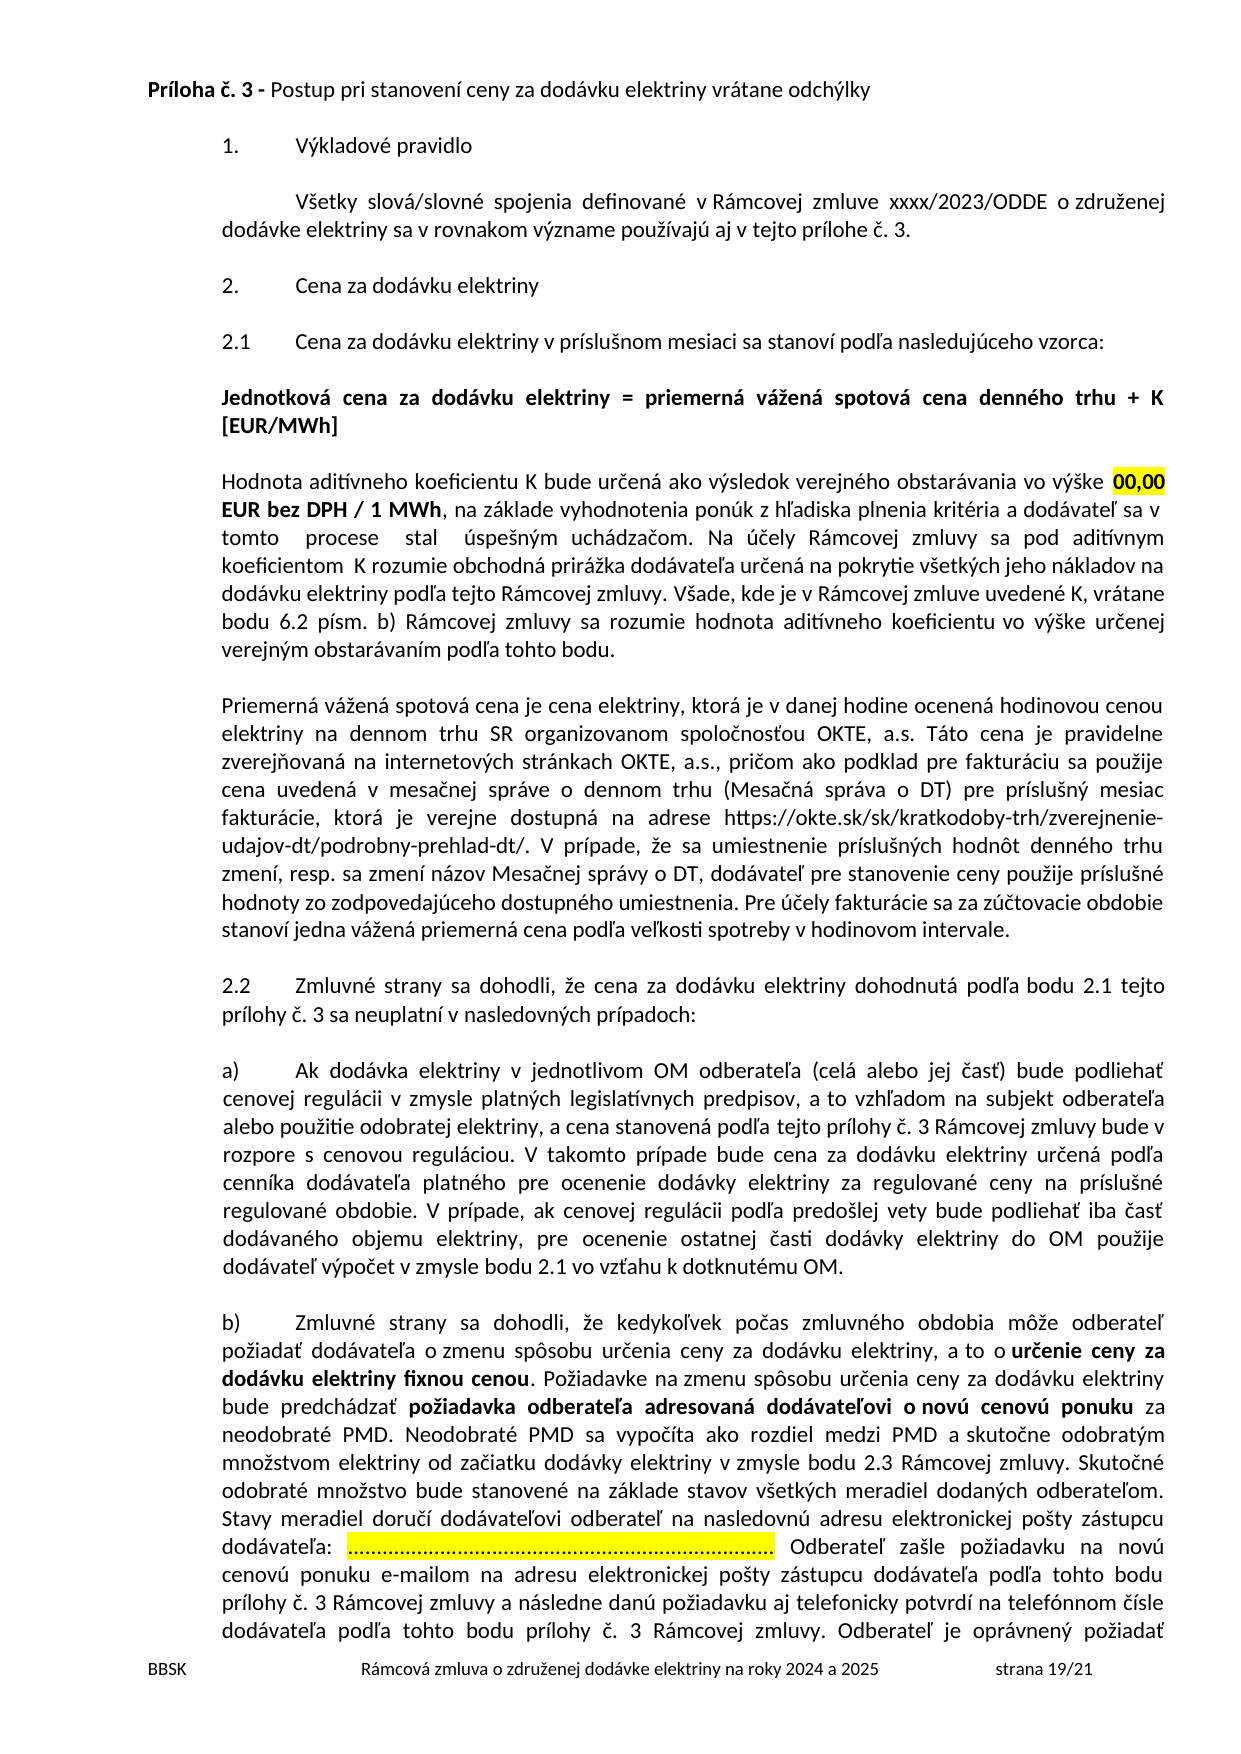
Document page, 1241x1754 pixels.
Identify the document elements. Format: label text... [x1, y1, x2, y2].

text 2.2 Zmluvné strany sa dohodli, že cena za dodávku elektriny dohodnutá podľa bodu 2.1 tejto prílohy č. 3 sa neuplatní v nasledovných prípadoch: [222, 972, 1165, 1028]
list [222, 1308, 1165, 1644]
text Jednotková cena za dodávku elektriny = priemerná vážená spotová cena denného trhu + K [EUR/MWh] [221, 383, 1165, 439]
text 2.1 Cena za dodávku elektriny v príslušnom mesiaci sa stanoví podľa nasledujúceho vzorca: [148, 327, 1165, 355]
list Ak dodávka elektriny v jednotlivom OM odberateľa (celá alebo jej časť) bude podliehať cenovej regulácii v zmysle platných legislatívnych predpisov, a to vzhľadom na subjekt odberateľa alebo použitie odobratej elektriny, a cena stanovená podľa tejto prílohy č. 3 Rámcovej zmluvy bude v rozpore s cenovou reguláciou. V takomto prípade bude cena za dodávku elektriny určená podľa cenníka dodávateľa platného pre ocenenie dodávky elektriny za regulované ceny na príslušné regulované obdobie. V prípade, ak cenovej regulácii podľa predošlej vety bude podliehať iba časť dodávaného objemu elektriny, pre ocenenie ostatnej časti dodávky elektriny do OM použije dodávateľ výpočet v zmysle bodu 2.1 vo vzťahu k dotknutému OM. [222, 1056, 1165, 1280]
list Cena za dodávku elektriny [222, 271, 1165, 299]
list Všetky slová/slovné spojenia definované v Rámcovej zmluve xxxx/2023/ODDE o združenej dodávke elektriny sa v rovnakom význame používajú aj v tejto prílohe č. 3. [222, 187, 1165, 243]
text Priemerná vážená spotová cena je cena elektriny, ktorá je v danej hodine ocenená hodinovou cenou elektriny na dennom trhu SR organizovanom spoločnosťou OKTE, a.s. Táto cena je pravidelne zverejňovaná na internetových stránkach OKTE, a.s., pričom ako podklad pre fakturáciu sa použije cena uvedená v mesačnej správe o dennom trhu (Mesačná správa o DT) pre príslušný mesiac fakturácie, ktorá je verejne dostupná na adrese https://okte.sk/sk/kratkodoby-trh/zverejnenie-udajov-dt/podrobny-prehlad-dt/. V prípade, že sa umiestnenie príslušných hodnôt denného trhu zmení, resp. sa zmení názov Mesačnej správy o DT, dodávateľ pre stanovenie ceny použije príslušné hodnoty zo zodpovedajúceho dostupného umiestnenia. Pre účely fakturácie sa za zúčtovacie obdobie stanoví jedna vážená priemerná cena podľa veľkosti spotreby v hodinovom intervale. [221, 691, 1165, 944]
text Príloha č. 3 - Postup pri stanovení ceny za dodávku elektriny vrátane odchýlky [148, 75, 1165, 103]
list Výkladové pravidlo [222, 131, 1165, 159]
text Hodnota aditívneho koeficientu K bude určená ako výsledok verejného obstarávania vo výške 00,00 EUR bez DPH / 1 MWh, na základe vyhodnotenia ponúk z hľadiska plnenia kritéria a dodávateľ sa v tomto procese stal úspešným uchádzačom. Na účely Rámcovej zmluvy sa pod aditívnym koeficientom K rozumie obchodná prirážka dodávateľa určená na pokrytie všetkých jeho nákladov na dodávku elektriny podľa tejto Rámcovej zmluvy. Všade, kde je v Rámcovej zmluve uvedené K, vrátane bodu 6.2 písm. b) Rámcovej zmluvy sa rozumie hodnota aditívneho koeficientu vo výške určenej verejným obstarávaním podľa tohto bodu. [221, 467, 1165, 663]
